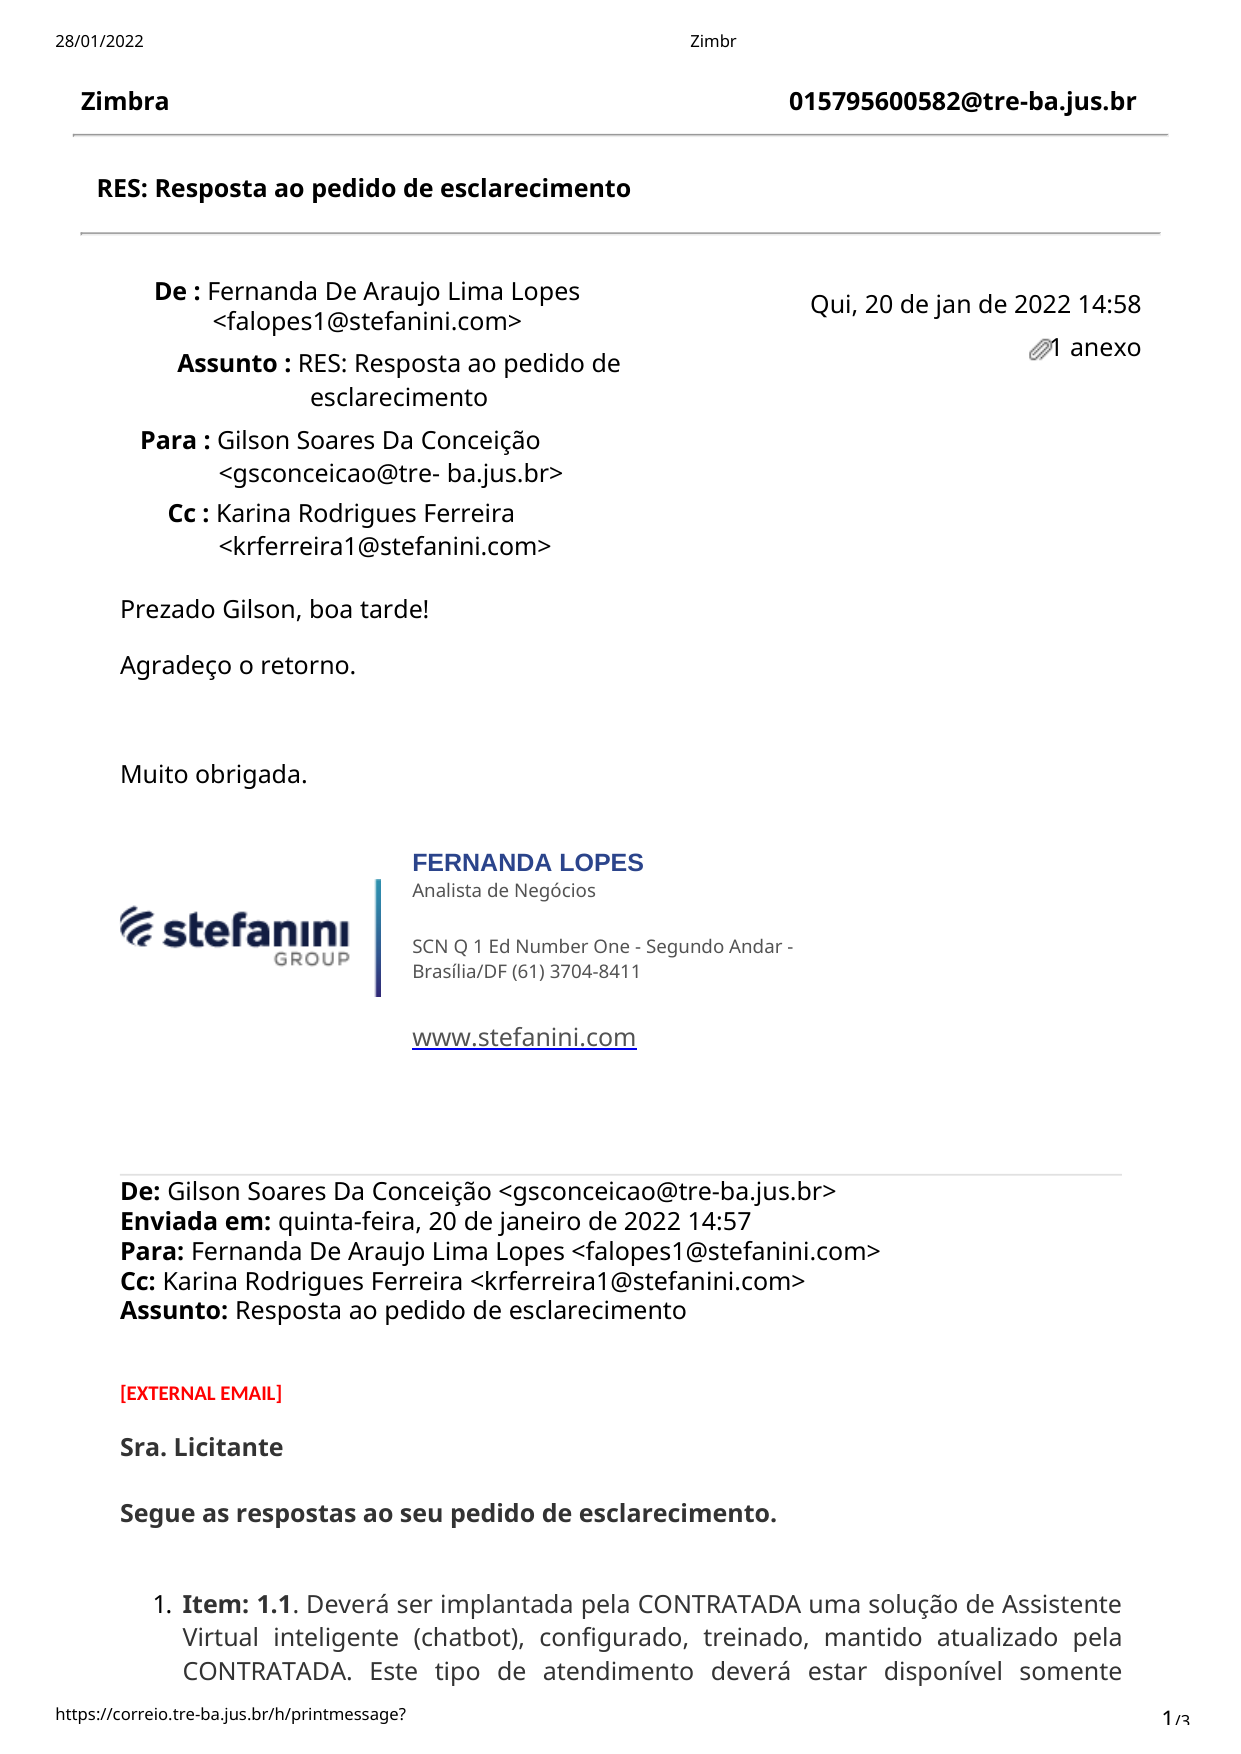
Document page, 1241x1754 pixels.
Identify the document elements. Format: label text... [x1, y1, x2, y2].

text Qui, 20 de jan de 2022 14:58 [788, 287, 1142, 321]
text Muito obrigada. [120, 756, 749, 790]
subtitle Sra. Licitante [120, 1430, 1173, 1464]
text Para : Gilson Soares Da Conceição <gsconceicao@tre- ba.jus.br> [140, 423, 749, 489]
subtitle Zimbra 015795600582@tre-ba.jus.br [81, 83, 1173, 117]
subtitle FERNANDA LOPES [412, 848, 1173, 877]
text Segue as respostas ao seu pedido de esclarecimento. [120, 1495, 1173, 1529]
text De: Gilson Soares Da Conceição <gsconceicao@tre-ba.jus.br> [120, 1177, 1173, 1207]
text <falopes1@stefanini.com> [95, 306, 640, 336]
text Cc : Karina Rodrigues Ferreira [167, 499, 749, 529]
text Cc: Karina Rodrigues Ferreira <krferreira1@stefanini.com> [120, 1266, 1173, 1296]
text 1 anexo [788, 330, 1142, 364]
text Assunto : RES: Resposta ao pedido de esclarecimento [95, 345, 703, 413]
text <krferreira1@stefanini.com> Prezado Gilson, boa tarde! [120, 529, 622, 626]
text www.stefanini.com [412, 1019, 1173, 1053]
text Assunto: Resposta ao pedido de esclarecimento [120, 1296, 1173, 1326]
text [EXTERNAL EMAIL] [120, 1380, 1173, 1406]
text RES: Resposta ao pedido de esclarecimento [96, 171, 1173, 205]
text Para: Fernanda De Araujo Lima Lopes <falopes1@stefanini.com> [120, 1237, 1173, 1266]
text SCN Q 1 Ed Number One - Segundo Andar - Brasília/DF (61) 3704-8411 [412, 933, 887, 984]
picture [119, 879, 381, 997]
text Agradeço o retorno. [120, 655, 749, 679]
text Analista de Negócios [412, 877, 1173, 903]
text Enviada em: quinta-feira, 20 de janeiro de 2022 14:57 [120, 1207, 1173, 1237]
picture [1028, 336, 1053, 362]
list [152, 1587, 1123, 1687]
text De : Fernanda De Araujo Lima Lopes [95, 277, 639, 306]
